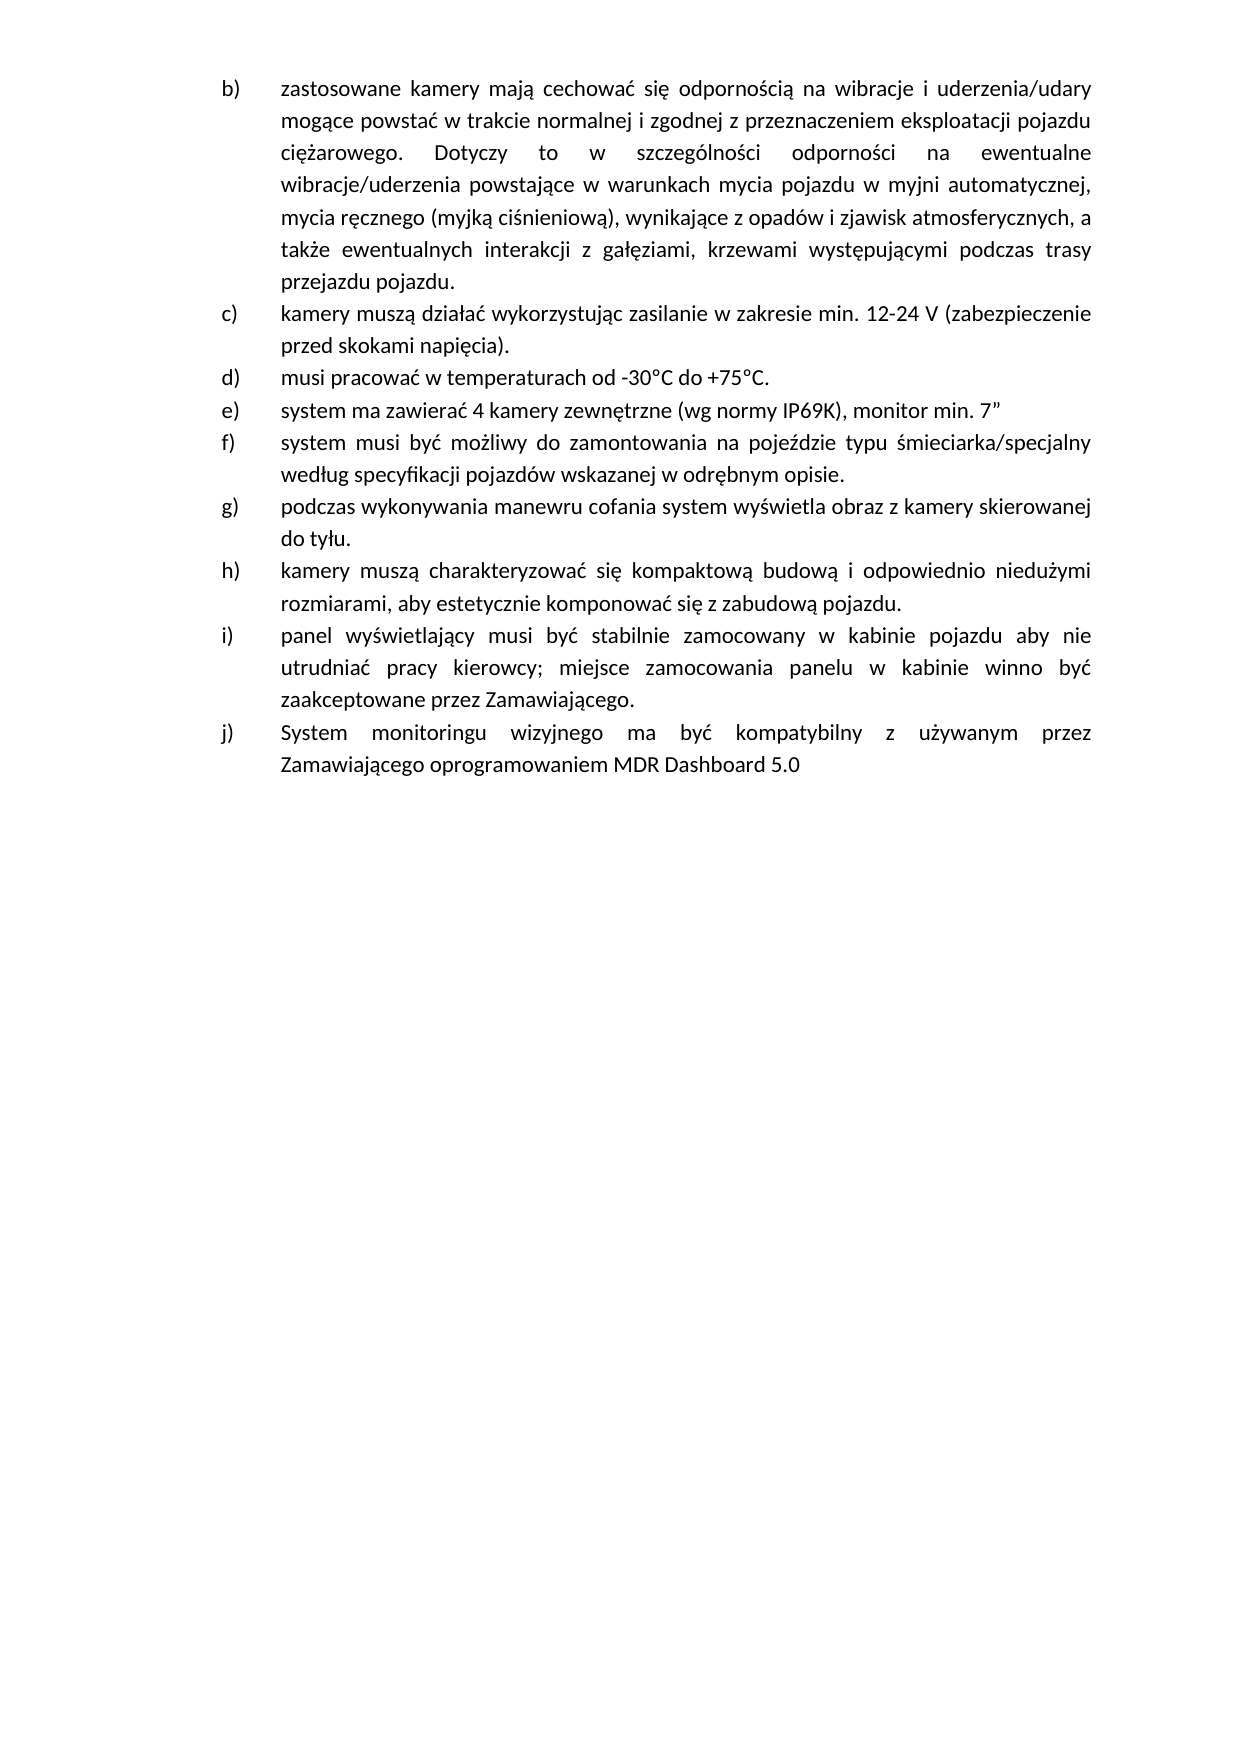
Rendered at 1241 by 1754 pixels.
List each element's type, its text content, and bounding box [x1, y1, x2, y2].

list kamery muszą charakteryzować się kompaktową budową i odpowiednio niedużymi rozmiarami, aby estetycznie komponować się z zabudową pojazdu. [221, 557, 1093, 617]
list panel wyświetlający musi być stabilnie zamocowany w kabinie pojazdu aby nie utrudniać pracy kierowcy; miejsce zamocowania panelu w kabinie winno być zaakceptowane przez Zamawiającego. [221, 621, 1093, 713]
list system musi być możliwy do zamontowania na pojeździe typu śmieciarka/specjalny według specyfikacji pojazdów wskazanej w odrębnym opisie. [221, 428, 1093, 488]
list system ma zawierać 4 kamery zewnętrzne (wg normy IP69K), monitor min. 7” [221, 396, 1093, 424]
list zastosowane kamery mają cechować się odpornością na wibracje i uderzenia/udary mogące powstać w trakcie normalnej i zgodnej z przeznaczeniem eksploatacji pojazdu ciężarowego. Dotyczy to w szczególności odporności na ewentualne wibracje/uderzenia powstające w warunkach mycia pojazdu w myjni automatycznej, mycia ręcznego (myjką ciśnieniową), wynikające z opadów i zjawisk atmosferycznych, a także ewentualnych interakcji z gałęziami, krzewami występującymi podczas trasy przejazdu pojazdu. [221, 74, 1093, 295]
list podczas wykonywania manewru cofania system wyświetla obraz z kamery skierowanej do tyłu. [221, 492, 1093, 552]
list musi pracować w temperaturach od -30ºC do +75ºC. [221, 363, 1093, 392]
list kamery muszą działać wykorzystując zasilanie w zakresie min. 12-24 V (zabezpieczenie przed skokami napięcia). [221, 299, 1093, 359]
list System monitoringu wizyjnego ma być kompatybilny z używanym przez Zamawiającego oprogramowaniem MDR Dashboard 5.0 [221, 718, 1093, 778]
